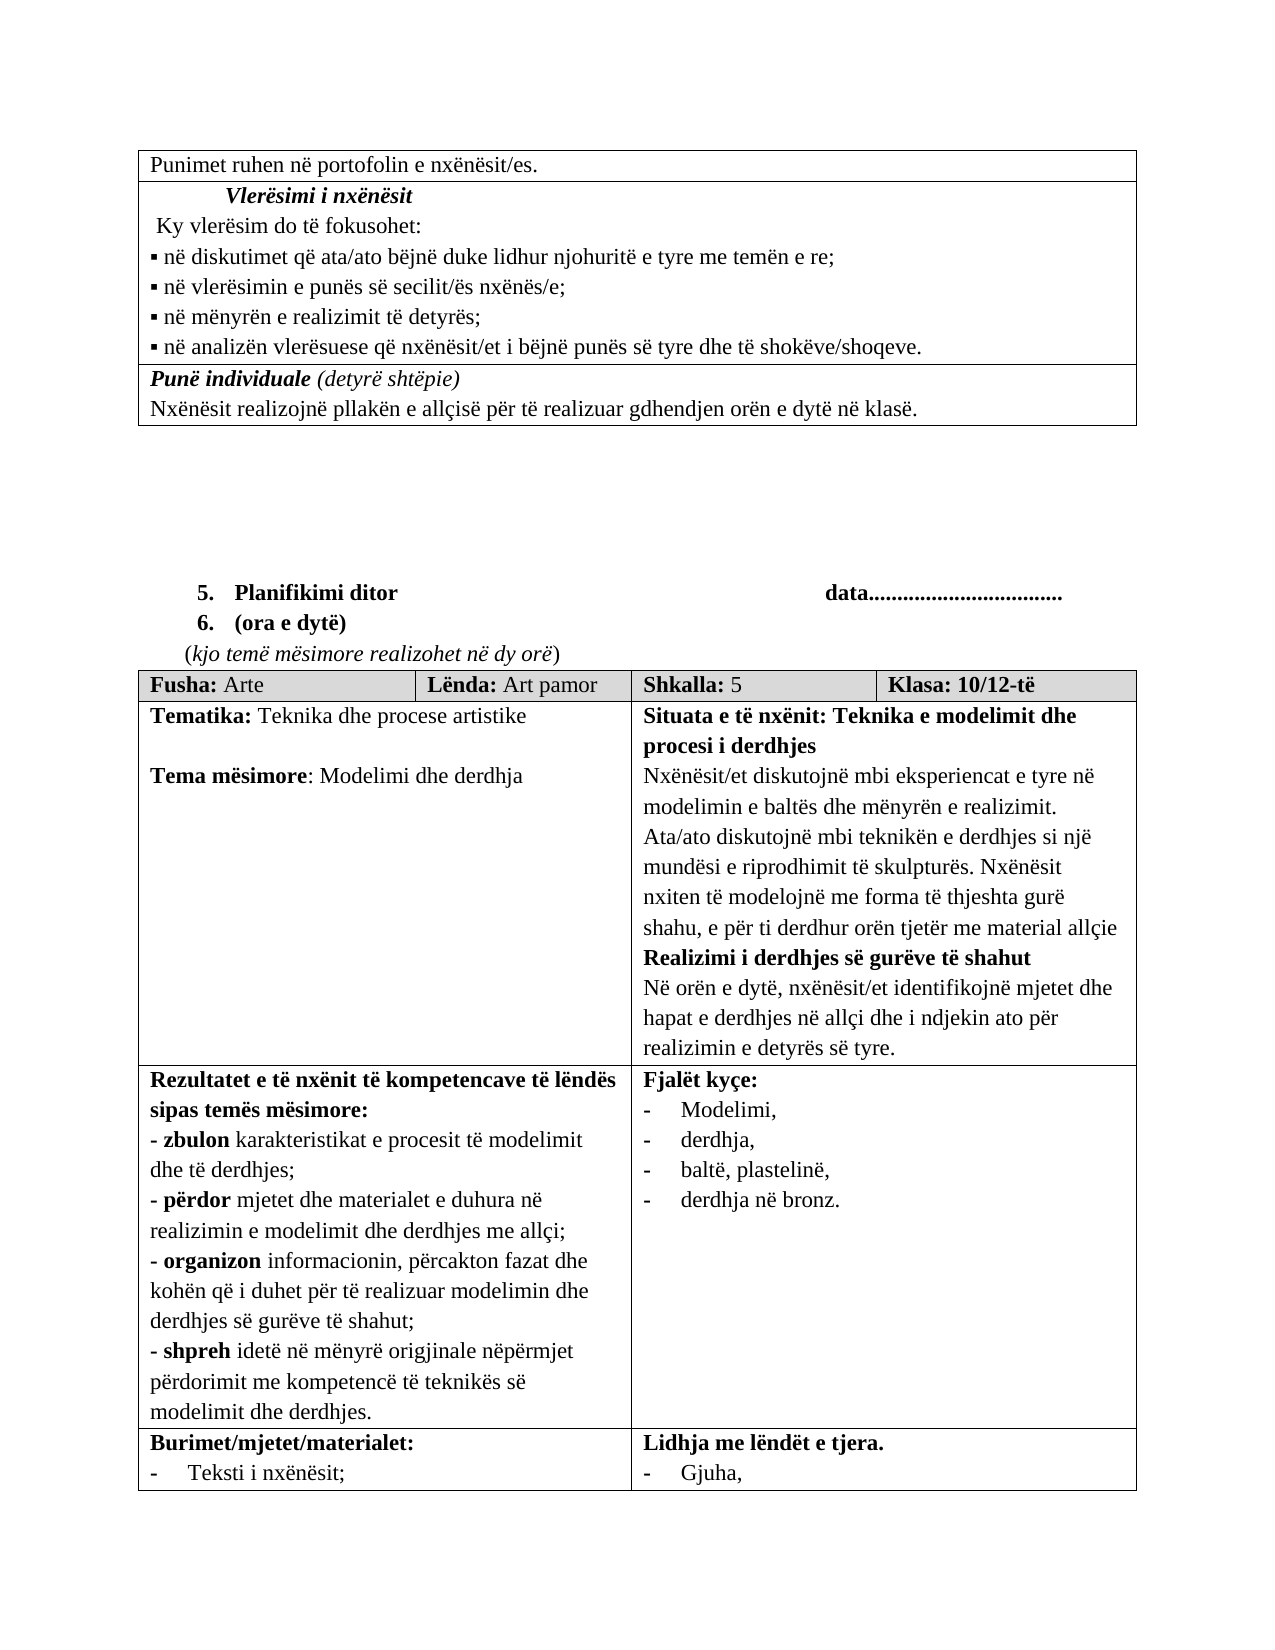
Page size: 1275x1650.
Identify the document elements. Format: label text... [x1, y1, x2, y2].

table_header Fusha: Arte [139, 671, 415, 701]
text (kjo temë mësimore realizohet në dy orë) [150, 639, 1125, 666]
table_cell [632, 1429, 1136, 1489]
table_header Shkalla: 5 [632, 671, 876, 701]
table_cell Situata e të nxënit: Teknika e modelimit dhe procesi i derdhjes Nxënësit/et diskutojnë mbi eksperiencat e tyre në modelimin e baltës dhe mënyrën e realizimit. Ata/ato diskutojnë mbi teknikën e derdhjes si një mundësi e riprodhimit të skulpturës. Nxënësit nxiten të modelojnë me forma të thjeshta gurë shahu, e për ti derdhur orën tjetër me material allçie Realizimi i derdhjes së gurëve të shahut Në orën e dytë, nxënësit/et identifikojnë mjetet dhe hapat e derdhjes në allçi dhe i ndjekin ato për realizimin e detyrës së tyre. [632, 702, 1136, 1064]
list Planifikimi ditor data.................................. [197, 579, 1125, 606]
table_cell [139, 1429, 631, 1489]
table_header Klasa: 10/12-të [877, 671, 1136, 701]
list (ora e dytë) [197, 609, 1125, 636]
table_cell Fjalët kyçe: Modelimi, derdhja, baltë, plastelinë, derdhja në bronz. [632, 1066, 1136, 1428]
table_cell Tematika: Teknika dhe procese artistike Tema mësimore: Modelimi dhe derdhja [139, 702, 631, 1064]
table_cell Rezultatet e të nxënit të kompetencave të lëndës sipas temës mësimore: - zbulon karakteristikat e procesit të modelimit dhe të derdhjes; - përdor mjetet dhe materialet e duhura në realizimin e modelimit dhe derdhjes me allçi; - organizon informacionin, përcakton fazat dhe kohën që i duhet për të realizuar modelimin dhe derdhjes së gurëve të shahut; - shpreh idetë në mënyrë origjinale nëpërmjet përdorimit me kompetencë të teknikës së modelimit dhe derdhjes. [139, 1066, 631, 1428]
table_cell Vlerësimi i nxënësit Ky vlerësim do të fokusohet: ▪ në diskutimet që ata/ato bëjnë duke lidhur njohuritë e tyre me temën e re; ▪ në vlerësimin e punës së secilit/ës nxënës/e; ▪ në mënyrën e realizimit të detyrës; ▪ në analizën vlerësuese që nxënësit/et i bëjnë punës së tyre dhe të shokëve/shoqeve. [139, 182, 1136, 363]
table_header Lënda: Art pamor [416, 671, 631, 701]
table_cell Punë individuale (detyrë shtëpie) Nxënësit realizojnë pllakën e allçisë për të realizuar gdhendjen orën e dytë në klasë. [139, 365, 1136, 425]
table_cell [139, 151, 1136, 181]
